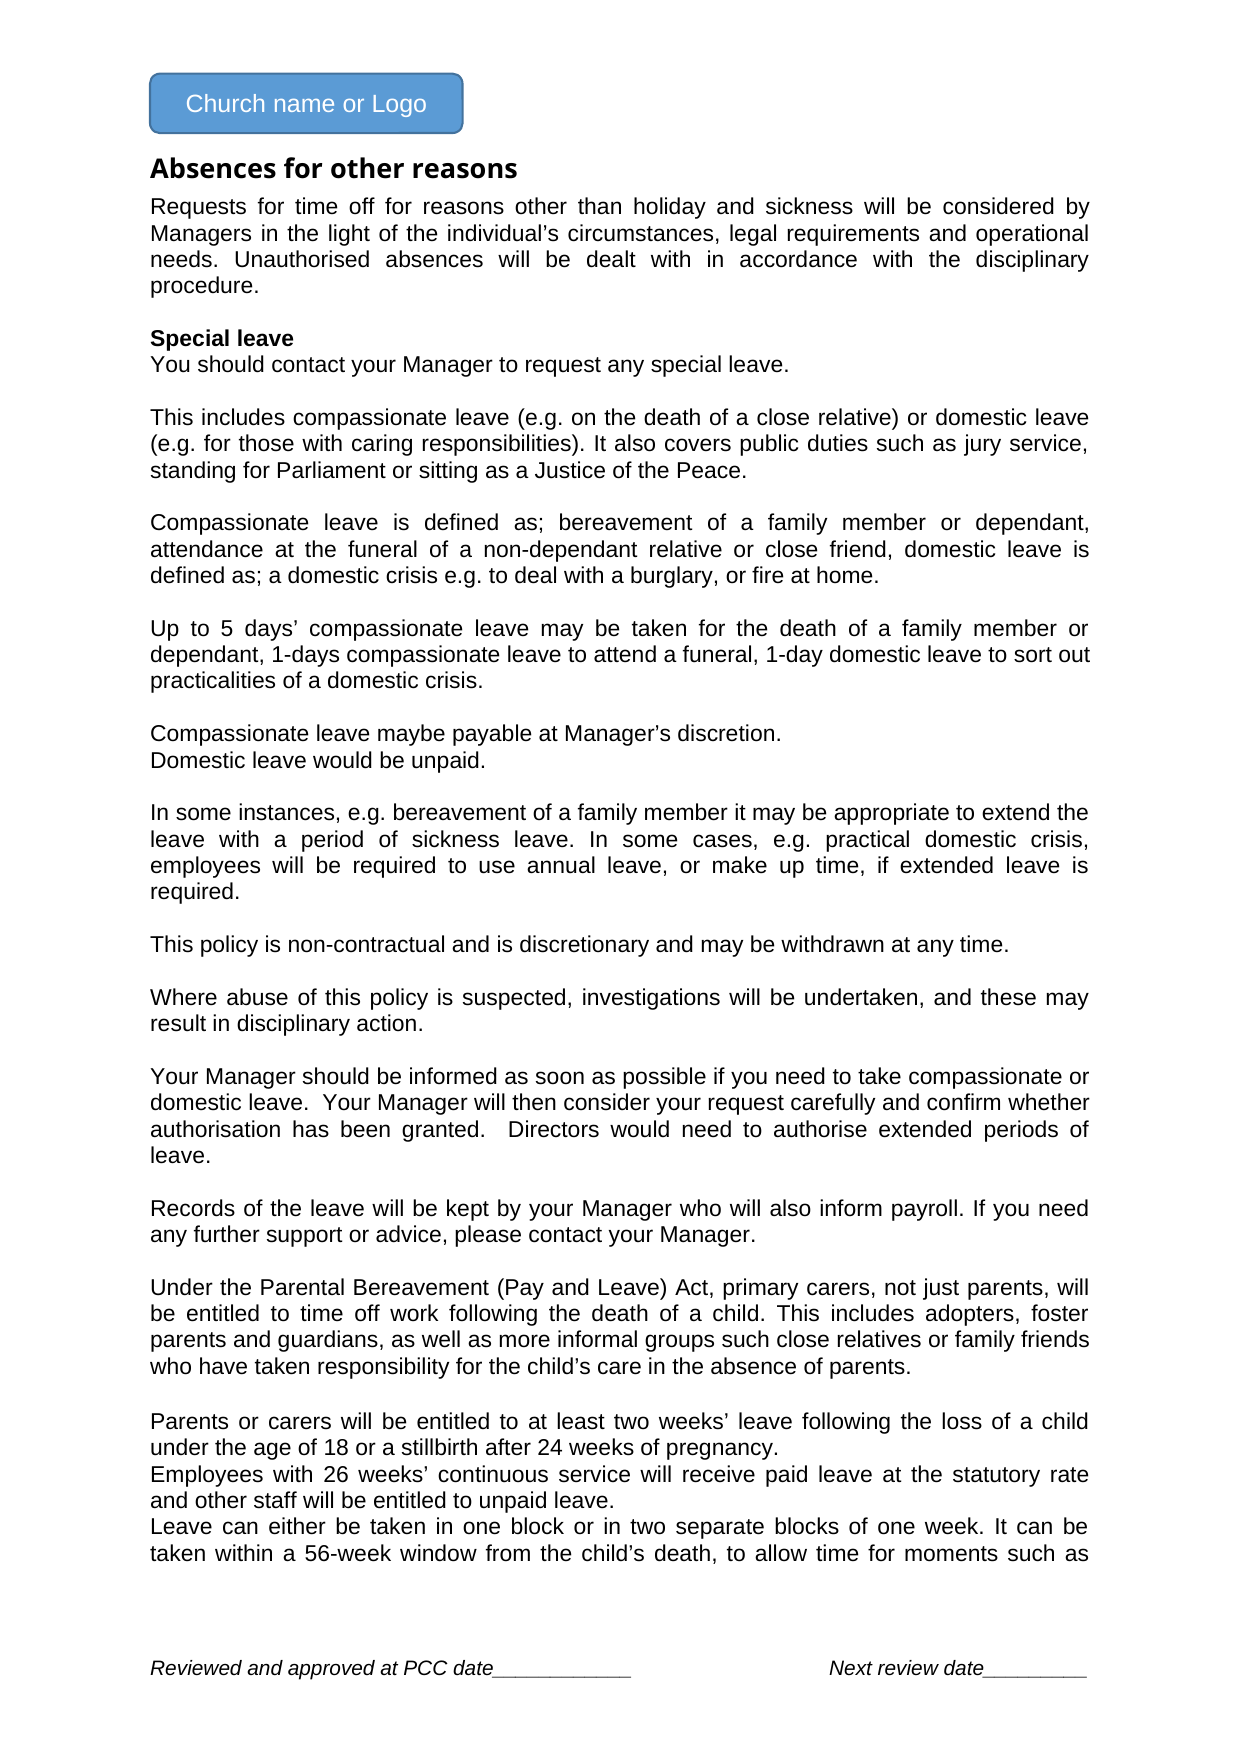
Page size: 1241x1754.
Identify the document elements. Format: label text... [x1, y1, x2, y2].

text Compassionate leave maybe payable at Manager’s discretion. [150, 720, 1090, 747]
subtitle Absences for other reasons [150, 150, 1090, 187]
text Special leave [150, 325, 1090, 351]
text Where abuse of this policy is suspected, investigations will be undertaken, and these may result in disciplinary action. [150, 984, 1090, 1036]
text Your Manager should be informed as soon as possible if you need to take compassionate or domestic leave. Your Manager will then consider your request carefully and confirm whether authorisation has been granted. Directors would need to authorise extended periods of leave. [150, 1063, 1090, 1168]
text This includes compassionate leave (e.g. on the death of a close relative) or domestic leave (e.g. for those with caring responsibilities). It also covers public duties such as jury service, standing for Parliament or sitting as a Justice of the Peace. [150, 404, 1090, 483]
text Records of the leave will be kept by your Manager who will also inform payroll. If you need any further support or advice, please contact your Manager. [150, 1194, 1090, 1247]
text Requests for time off for reasons other than holiday and sickness will be considered by Managers in the light of the individual’s circumstances, legal requirements and operational needs. Unauthorised absences will be dealt with in accordance with the disciplinary procedure. [150, 193, 1090, 298]
text Parents or carers will be entitled to at least two weeks’ leave following the loss of a child under the age of 18 or a stillbirth after 24 weeks of pregnancy. [150, 1408, 1090, 1461]
text Compassionate leave is defined as; bereavement of a family member or dependant, attendance at the funeral of a non-dependant relative or close friend, domestic leave is defined as; a domestic crisis e.g. to deal with a burglary, or fire at home. [150, 509, 1090, 588]
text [150, 1513, 1090, 1566]
text In some instances, e.g. bereavement of a family member it may be appropriate to extend the leave with a period of sickness leave. In some cases, e.g. practical domestic crisis, employees will be required to use annual leave, or make up time, if extended leave is required. [150, 799, 1090, 905]
text Domestic leave would be unpaid. [150, 747, 1090, 773]
text Employees with 26 weeks’ continuous service will receive paid leave at the statutory rate and other staff will be entitled to unpaid leave. [150, 1461, 1090, 1513]
text You should contact your Manager to request any special leave. [150, 351, 1090, 378]
text Under the Parental Bereavement (Pay and Leave) Act, primary carers, not just parents, will be entitled to time off work following the death of a child. This includes adopters, foster parents and guardians, as well as more informal groups such close relatives or family friends who have taken responsibility for the child’s care in the absence of parents. [150, 1274, 1090, 1379]
text This policy is non-contractual and is discretionary and may be withdrawn at any time. [150, 931, 1090, 957]
text Up to 5 days’ compassionate leave may be taken for the death of a family member or dependant, 1-days compassionate leave to attend a funeral, 1-day domestic leave to sort out practicalities of a domestic crisis. [150, 615, 1090, 694]
